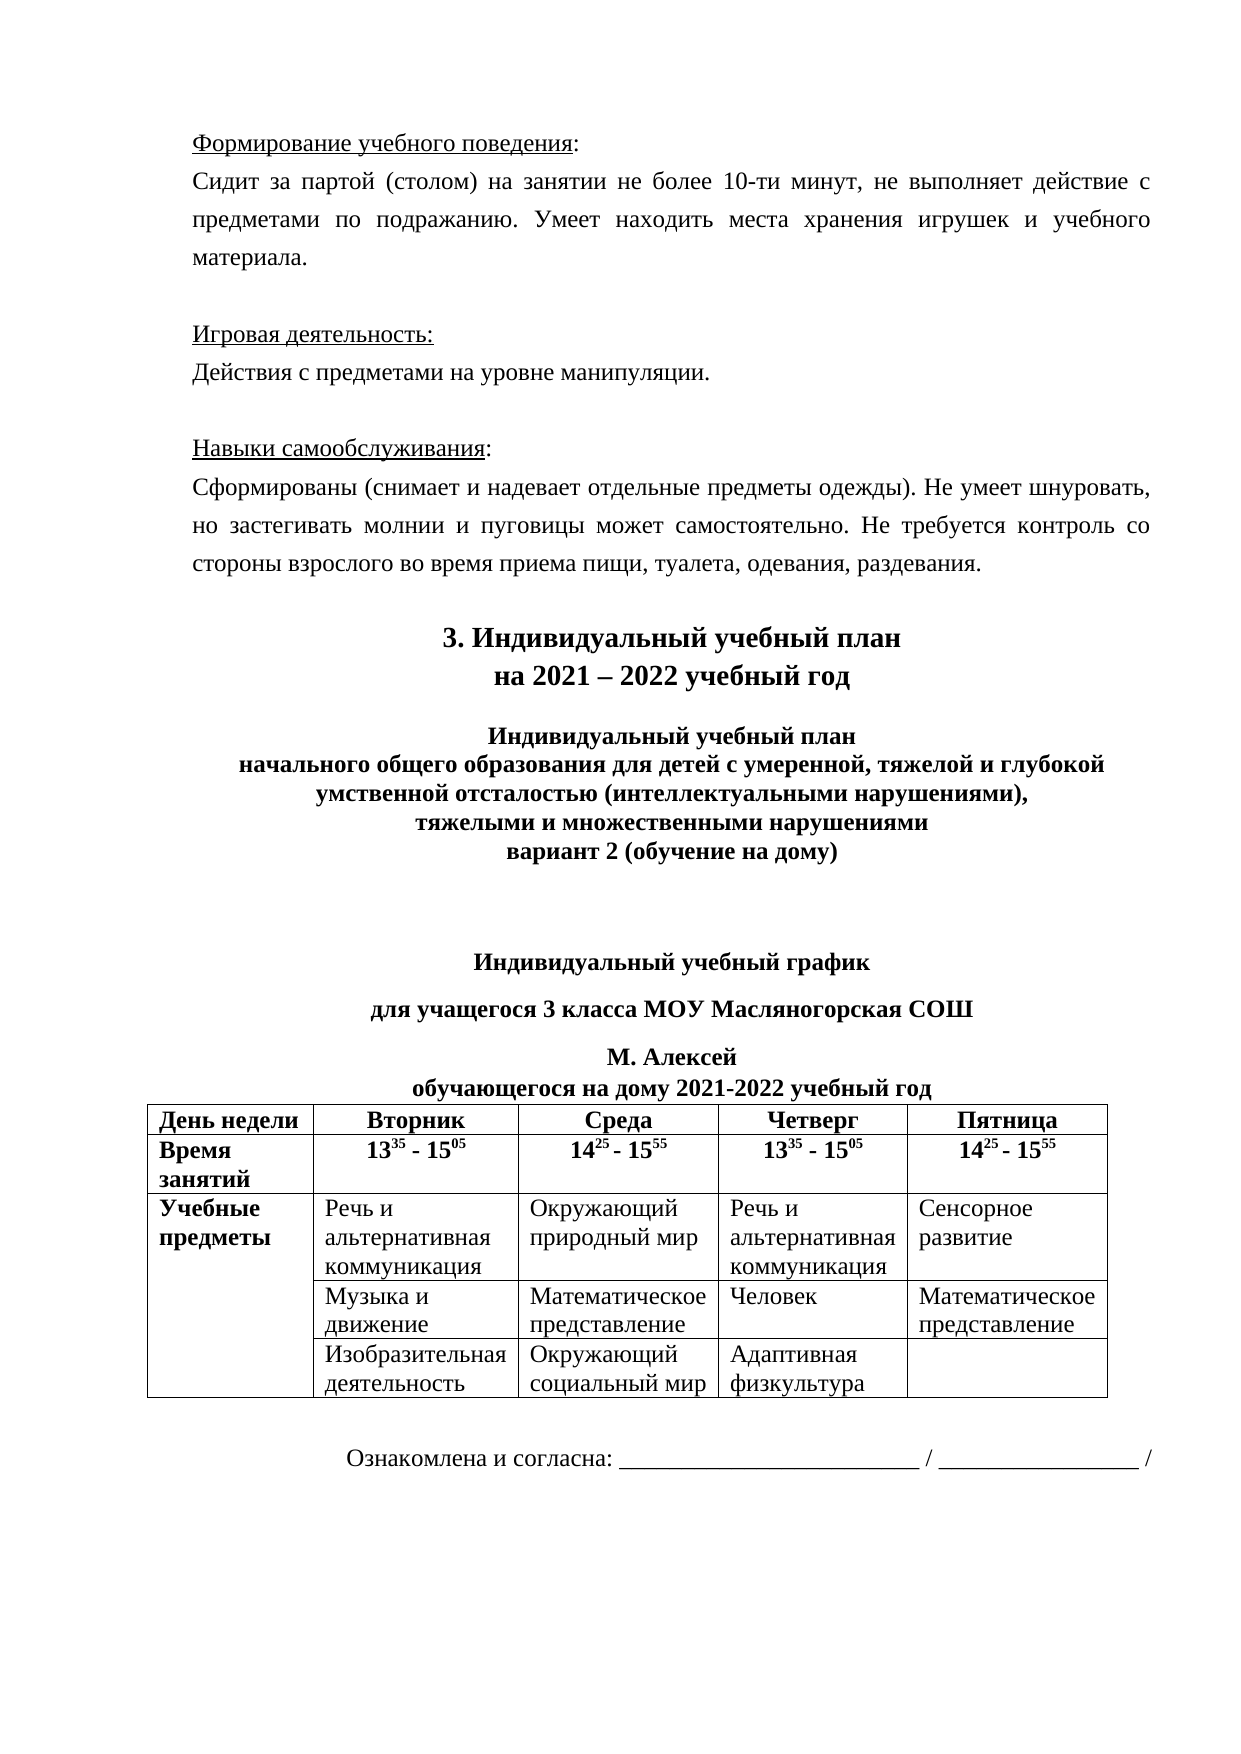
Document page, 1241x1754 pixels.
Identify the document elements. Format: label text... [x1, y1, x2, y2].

table_cell Музыка и движение [314, 1281, 518, 1338]
table_header Среда [519, 1105, 718, 1134]
table_cell 1425 - 1555 [908, 1135, 1107, 1192]
table_cell Окружающий социальный мир [519, 1339, 718, 1397]
text Навыки самообслуживания: [192, 424, 1152, 462]
text М. Алексей [192, 1042, 1152, 1071]
table_header Четверг [719, 1105, 907, 1134]
table_cell Учебные предметы [148, 1194, 313, 1397]
table_cell Математическое представление [908, 1281, 1107, 1338]
table_header День недели [148, 1105, 313, 1134]
text Сидит за партой (столом) на занятии не более 10-ти минут, не выполняет действие с предметами по подражанию. Умеет находить места хранения игрушек и учебного материала. [192, 156, 1152, 271]
text для учащегося 3 класса МОУ Масляногорская СОШ [192, 994, 1152, 1023]
table_header Вторник [314, 1105, 518, 1134]
table_cell [908, 1339, 1107, 1397]
text 3. Индивидуальный учебный план [192, 615, 1152, 653]
table_cell Речь и альтернативная коммуникация [719, 1194, 907, 1280]
table_cell Изобразительная деятельность [314, 1339, 518, 1397]
table_cell 1335 - 1505 [314, 1135, 518, 1192]
text Индивидуальный учебный график [192, 947, 1152, 975]
text Индивидуальный учебный план начального общего образования для детей с умеренной, тяжелой и глубокой умственной отсталостью (интеллектуальными нарушениями), тяжелыми и множественными нарушениями вариант 2 (обучение на дому) [192, 721, 1152, 864]
text обучающегося на дому 2021-2022 учебный год [192, 1073, 1152, 1102]
text Ознакомлена и согласна: ________________________ / ________________ / [192, 1443, 1152, 1472]
text на 2021 – 2022 учебный год [192, 653, 1152, 692]
table_cell Адаптивная физкультура [719, 1339, 907, 1397]
table_header Пятница [908, 1105, 1107, 1134]
text Сформированы (снимает и надевает отдельные предметы одежды). Не умеет шнуровать, но застегивать молнии и пуговицы может самостоятельно. Не требуется контроль со стороны взрослого во время приема пищи, туалета, одевания, раздевания. [192, 462, 1152, 577]
table_cell Человек [719, 1281, 907, 1338]
table_cell Окружающий природный мир [519, 1194, 718, 1280]
table_cell 1335 - 1505 [719, 1135, 907, 1192]
text Игровая деятельность: [192, 309, 1152, 347]
table_cell Речь и альтернативная коммуникация [314, 1194, 518, 1280]
table_cell Математическое представление [519, 1281, 718, 1338]
table_cell Сенсорное развитие [908, 1194, 1107, 1280]
text Действия с предметами на уровне манипуляции. [192, 347, 1152, 386]
table_cell Время занятий [148, 1135, 313, 1192]
text Формирование учебного поведения: [192, 118, 1152, 156]
table_cell 1425 - 1555 [519, 1135, 718, 1192]
